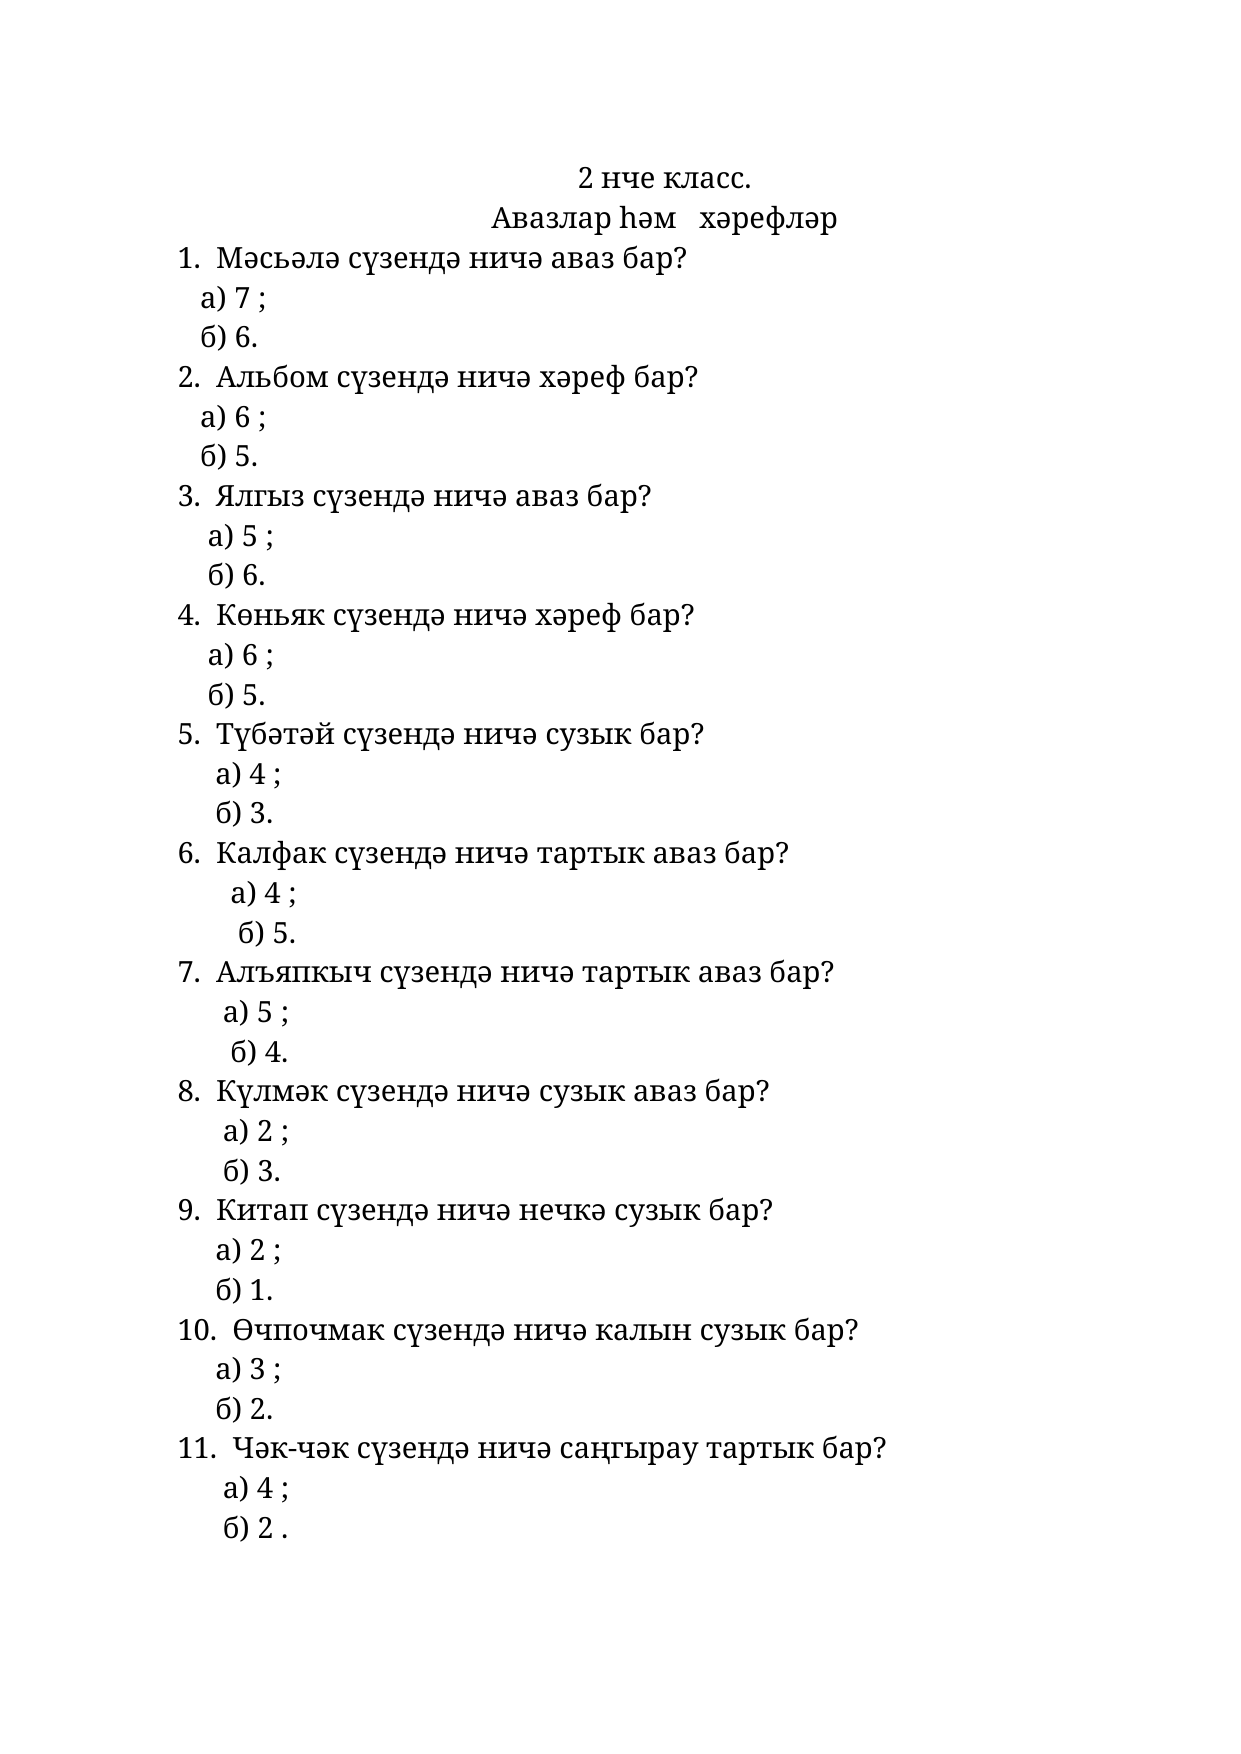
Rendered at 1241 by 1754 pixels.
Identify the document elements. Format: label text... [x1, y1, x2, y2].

text а) 4 ; [177, 753, 1152, 793]
text б) 6. [177, 317, 1152, 356]
text а) 5 ; [177, 515, 1152, 555]
text Авазлар һәм хәрефләр [177, 197, 1152, 237]
text б) 2. [177, 1388, 1152, 1428]
text а) 4 ; [177, 1467, 1152, 1507]
text 4. Көньяк сүзендә ничә хәреф бар? [177, 594, 1152, 634]
text а) 6 ; [177, 396, 1152, 436]
text а) 6 ; [177, 634, 1152, 674]
text 10. Өчпочмак сүзендә ничә калын сузык бар? [177, 1309, 1152, 1348]
text а) 4 ; [177, 872, 1152, 912]
text 8. Күлмәк сүзендә ничә сузык аваз бар? [177, 1071, 1152, 1110]
text б) 1. [177, 1269, 1152, 1309]
text б) 2 . [177, 1507, 1152, 1547]
text 11. Чәк-чәк сүзендә ничә саңгырау тартык бар? [177, 1428, 1152, 1467]
text а) 3 ; [177, 1348, 1152, 1388]
text 3. Ялгыз сүзендә ничә аваз бар? [177, 475, 1152, 515]
text б) 5. [177, 912, 1152, 952]
text а) 7 ; [177, 277, 1152, 317]
text 1. Мәсьәлә сүзендә ничә аваз бар? [177, 237, 1152, 277]
text б) 3. [177, 793, 1152, 832]
text 9. Китап сүзендә ничә нечкә сузык бар? [177, 1190, 1152, 1229]
text а) 2 ; [177, 1229, 1152, 1269]
text б) 6. [177, 555, 1152, 594]
text а) 2 ; [177, 1110, 1152, 1150]
text б) 4. [177, 1031, 1152, 1071]
text 6. Калфак сүзендә ничә тартык аваз бар? [177, 832, 1152, 872]
text 5. Түбәтәй сүзендә ничә сузык бар? [177, 713, 1152, 753]
text б) 5. [177, 436, 1152, 475]
text б) 5. [177, 674, 1152, 713]
text 2 нче класс. [177, 158, 1152, 197]
text б) 3. [177, 1150, 1152, 1190]
text 2. Альбом сүзендә ничә хәреф бар? [177, 356, 1152, 396]
text 7. Алъяпкыч сүзендә ничә тартык аваз бар? [177, 952, 1152, 991]
text а) 5 ; [177, 991, 1152, 1031]
